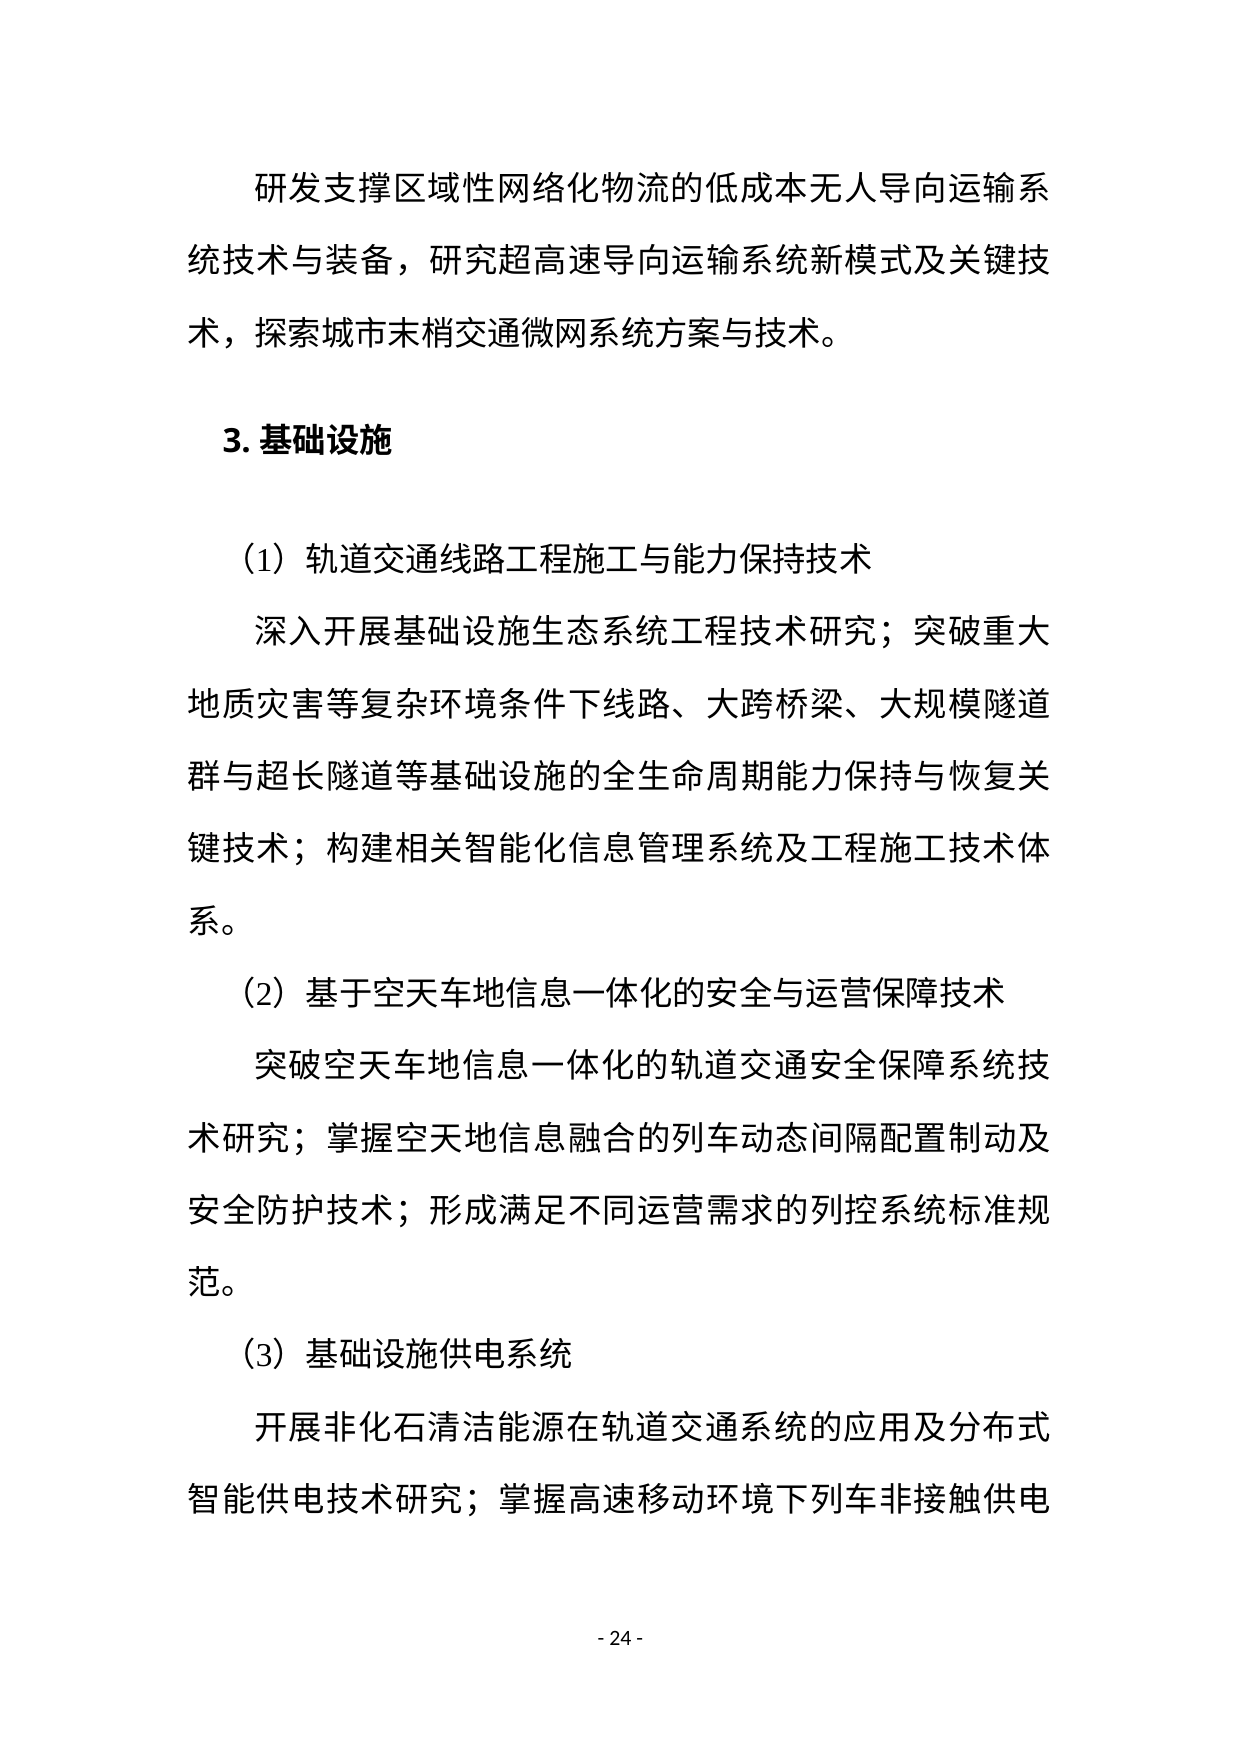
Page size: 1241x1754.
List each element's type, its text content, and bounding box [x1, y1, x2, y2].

text （1）轨道交通线路工程施工与能力保持技术 [187, 533, 1053, 581]
text （2）基于空天车地信息一体化的安全与运营保障技术 [187, 967, 1053, 1015]
subtitle 3. 基础设施 [187, 406, 1053, 471]
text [187, 1401, 1053, 1521]
text （3）基础设施供电系统 [187, 1328, 1053, 1376]
text 研发支撑区域性网络化物流的低成本无人导向运输系统技术与装备，研究超高速导向运输系统新模式及关键技术，探索城市末梢交通微网系统方案与技术。 [187, 162, 1053, 355]
text 深入开展基础设施生态系统工程技术研究；突破重大地质灾害等复杂环境条件下线路、大跨桥梁、大规模隧道群与超长隧道等基础设施的全生命周期能力保持与恢复关键技术；构建相关智能化信息管理系统及工程施工技术体系。 [187, 605, 1053, 943]
text 突破空天车地信息一体化的轨道交通安全保障系统技术研究；掌握空天地信息融合的列车动态间隔配置制动及安全防护技术；形成满足不同运营需求的列控系统标准规范。 [187, 1039, 1053, 1304]
